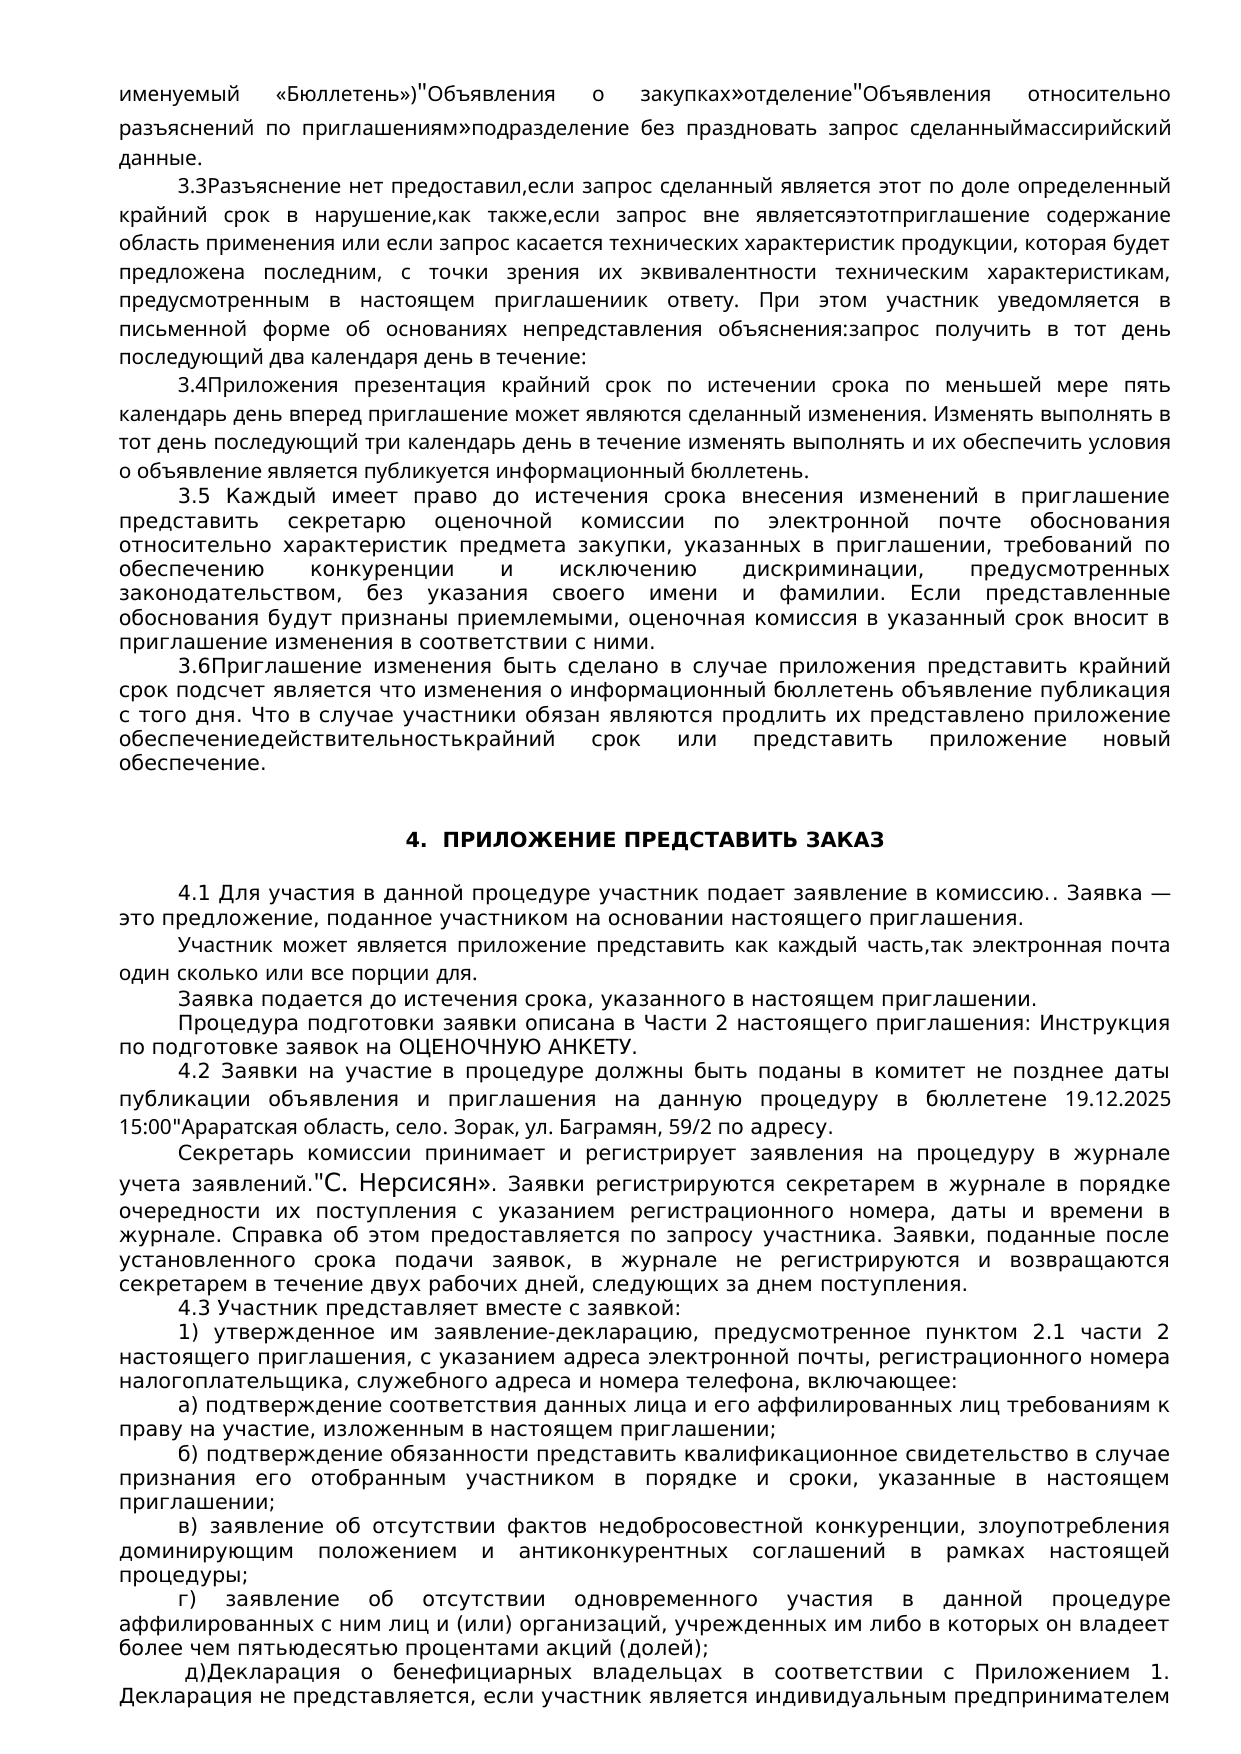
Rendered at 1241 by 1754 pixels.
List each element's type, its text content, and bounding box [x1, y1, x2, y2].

text Секретарь комиссии принимает и регистрирует заявления на процедуру в журнале учета заявлений."С. Нерсисян». Заявки регистрируются секретарем в журнале в порядке очередности их поступления с указанием регистрационного номера, даты и времени в журнале. Справка об этом предоставляется по запросу участника. Заявки, поданные после установленного срока подачи заявок, в журнале не регистрируются и возвращаются секретарем в течение двух рабочих дней, следующих за днем ​​поступления. [118, 1141, 1171, 1296]
text 1) утвержденное им заявление-декларацию, предусмотренное пунктом 2.1 части 2 настоящего приглашения, с указанием адреса электронной почты, регистрационного номера налогоплательщика, служебного адреса и номера телефона, включающее: [118, 1320, 1171, 1393]
text б) подтверждение обязанности представить квалификационное свидетельство в случае признания его отобранным участником в порядке и сроки, указанные в настоящем приглашении; [118, 1442, 1171, 1514]
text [118, 75, 1171, 172]
text 3.4Приложения презентация крайний срок по истечении срока по меньшей мере пять календарь день вперед приглашение может являются сделанный изменения. Изменять выполнять в тот день последующий три календарь день в течение изменять выполнять и их обеспечить условия о объявление является публикуется информационный бюллетень. [118, 371, 1171, 484]
text Заявка подается до истечения срока, указанного в настоящем приглашении. [118, 987, 1171, 1011]
text 4.2 Заявки на участие в процедуре должны быть поданы в комитет не позднее даты публикации объявления и приглашения на данную процедуру в бюллетене 19.12.2025 15:00"Араратская область, село. Зорак, ул. Баграмян, 59/2 по адресу. [118, 1059, 1171, 1141]
text в) заявление об отсутствии фактов недобросовестной конкуренции, злоупотребления доминирующим положением и антиконкурентных соглашений в рамках настоящей процедуры; [118, 1514, 1171, 1587]
text 4. ПРИЛОЖЕНИЕ ПРЕДСТАВИТЬ ЗАКАЗ [118, 828, 1171, 853]
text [118, 1660, 1171, 1709]
text г) заявление об отсутствии одновременного участия в данной процедуре аффилированных с ним лиц и (или) организаций, учрежденных им либо в которых он владеет более чем пятьюдесятью процентами акций (долей); [118, 1587, 1171, 1660]
text 3.6Приглашение изменения быть сделано в случае приложения представить крайний срок подсчет является что изменения о информационный бюллетень объявление публикация с того дня. Что в случае участники обязан являются продлить их представлено приложение обеспечениедействительностькрайний срок или представить приложение новый обеспечение. [118, 654, 1171, 776]
text 3.5 Каждый имеет право до истечения срока внесения изменений в приглашение представить секретарю оценочной комиссии по электронной почте обоснования относительно характеристик предмета закупки, указанных в приглашении, требований по обеспечению конкуренции и исключению дискриминации, предусмотренных законодательством, без указания своего имени и фамилии. Если представленные обоснования будут признаны приемлемыми, оценочная комиссия в указанный срок вносит в приглашение изменения в соответствии с ними. [118, 484, 1171, 654]
text 3.3Разъяснение нет предоставил,если запрос сделанный является этот по доле определенный крайний срок в нарушение,как также,если запрос вне являетсяэтотприглашение содержание область применения или если запрос касается технических характеристик продукции, которая будет предложена последним, с точки зрения их эквивалентности техническим характеристикам, предусмотренным в настоящем приглашениик ответу. При этом участник уведомляется в письменной форме об основаниях непредставления объяснения:запрос получить в тот день последующий два календаря день в течение: [118, 172, 1171, 371]
text 4.3 Участник представляет вместе с заявкой: [118, 1296, 1171, 1320]
text Участник может является приложение представить как каждый часть,так электронная почта один сколько или все порции для. [118, 930, 1171, 987]
text а) подтверждение соответствия данных лица и его аффилированных лиц требованиям к праву на участие, изложенным в настоящем приглашении; [118, 1393, 1171, 1442]
text Процедура подготовки заявки описана в Части 2 настоящего приглашения: Инструкция по подготовке заявок на ОЦЕНОЧНУЮ АНКЕТУ. [118, 1011, 1171, 1059]
text 4.1 Для участия в данной процедуре участник подает заявление в комиссию.. Заявка — это предложение, поданное участником на основании настоящего приглашения. [118, 881, 1171, 930]
